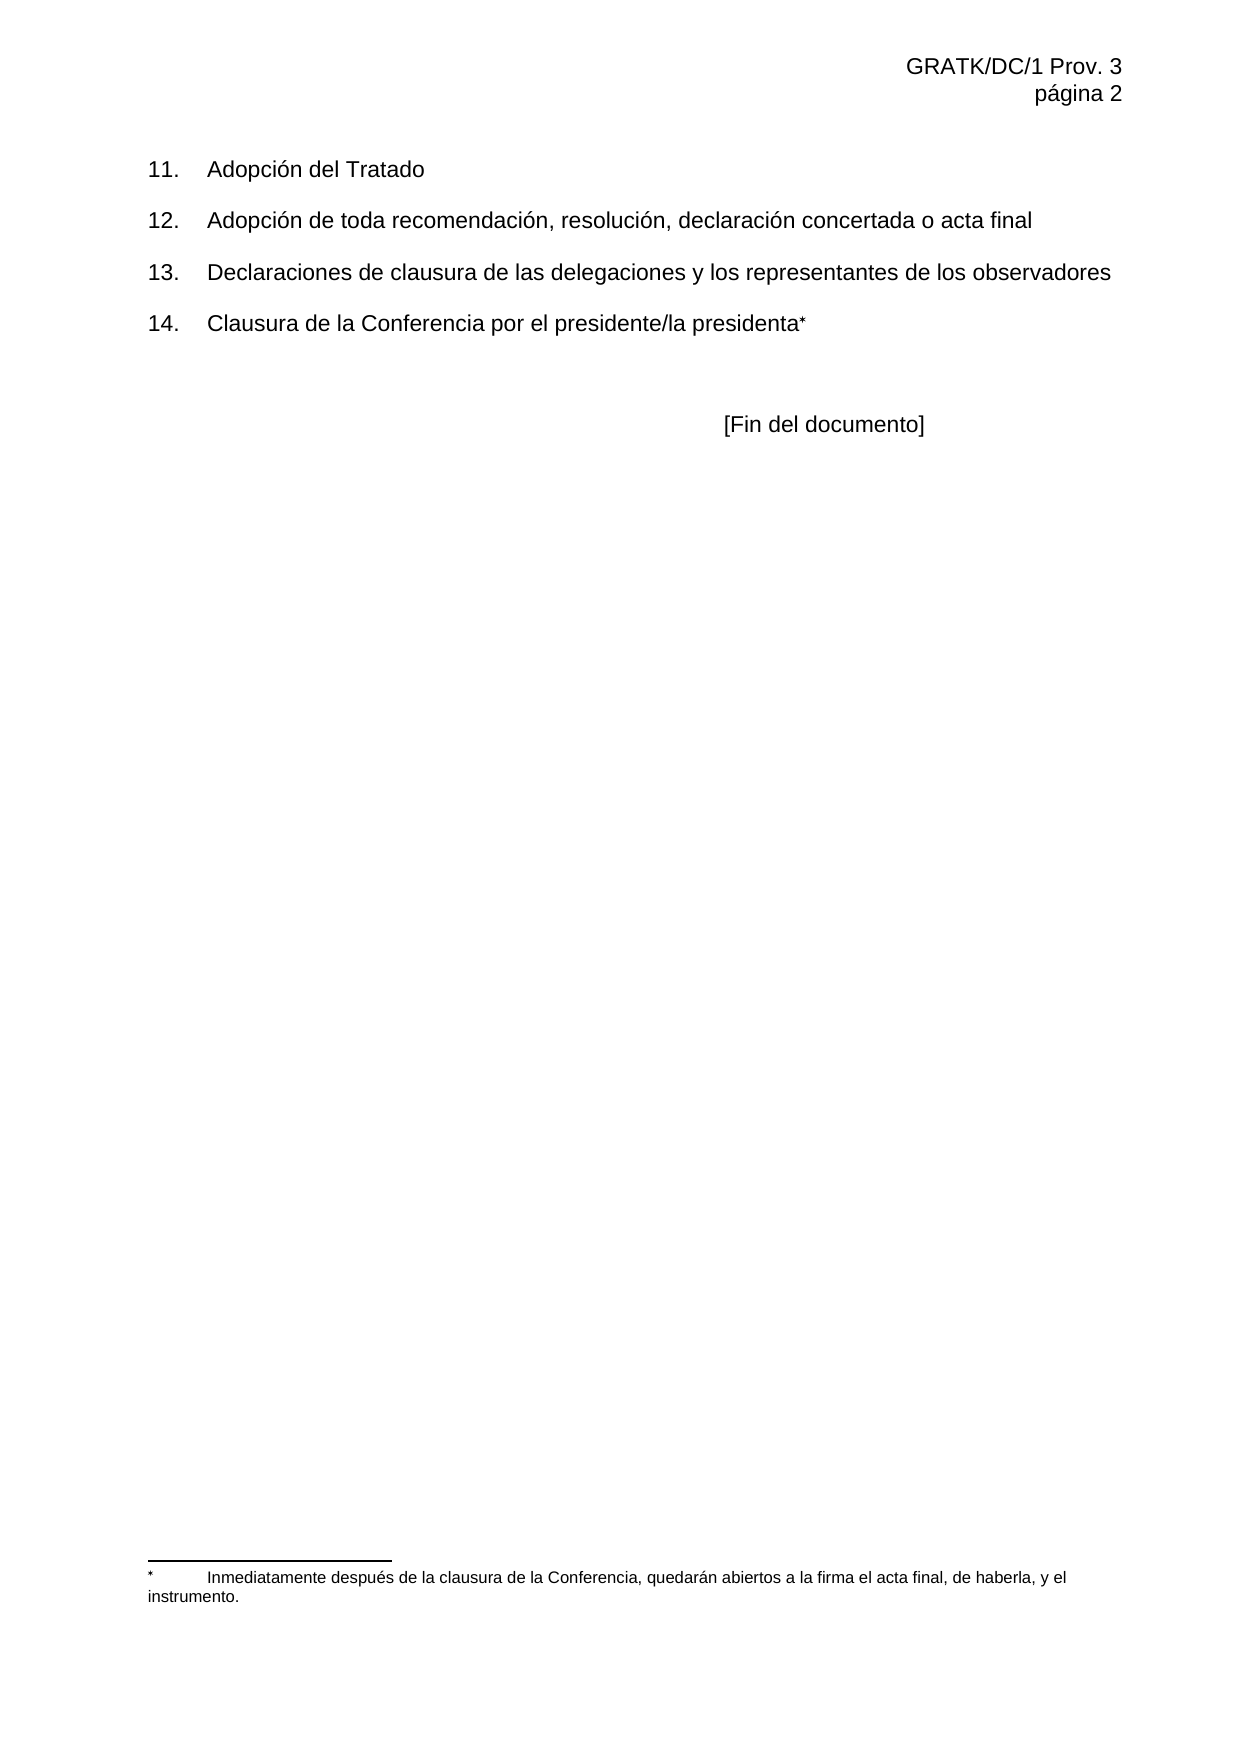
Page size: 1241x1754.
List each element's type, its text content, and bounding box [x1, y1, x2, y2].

text 14. Clausura de la Conferencia por el presidente/la presidenta [148, 310, 1122, 336]
text 11. Adopción del Tratado [148, 156, 1122, 182]
text 12. Adopción de toda recomendación, resolución, declaración concertada o acta final [148, 207, 1122, 233]
text [Fin del documento] [723, 411, 1122, 438]
text 13. Declaraciones de clausura de las delegaciones y los representantes de los observadores [148, 258, 1122, 285]
